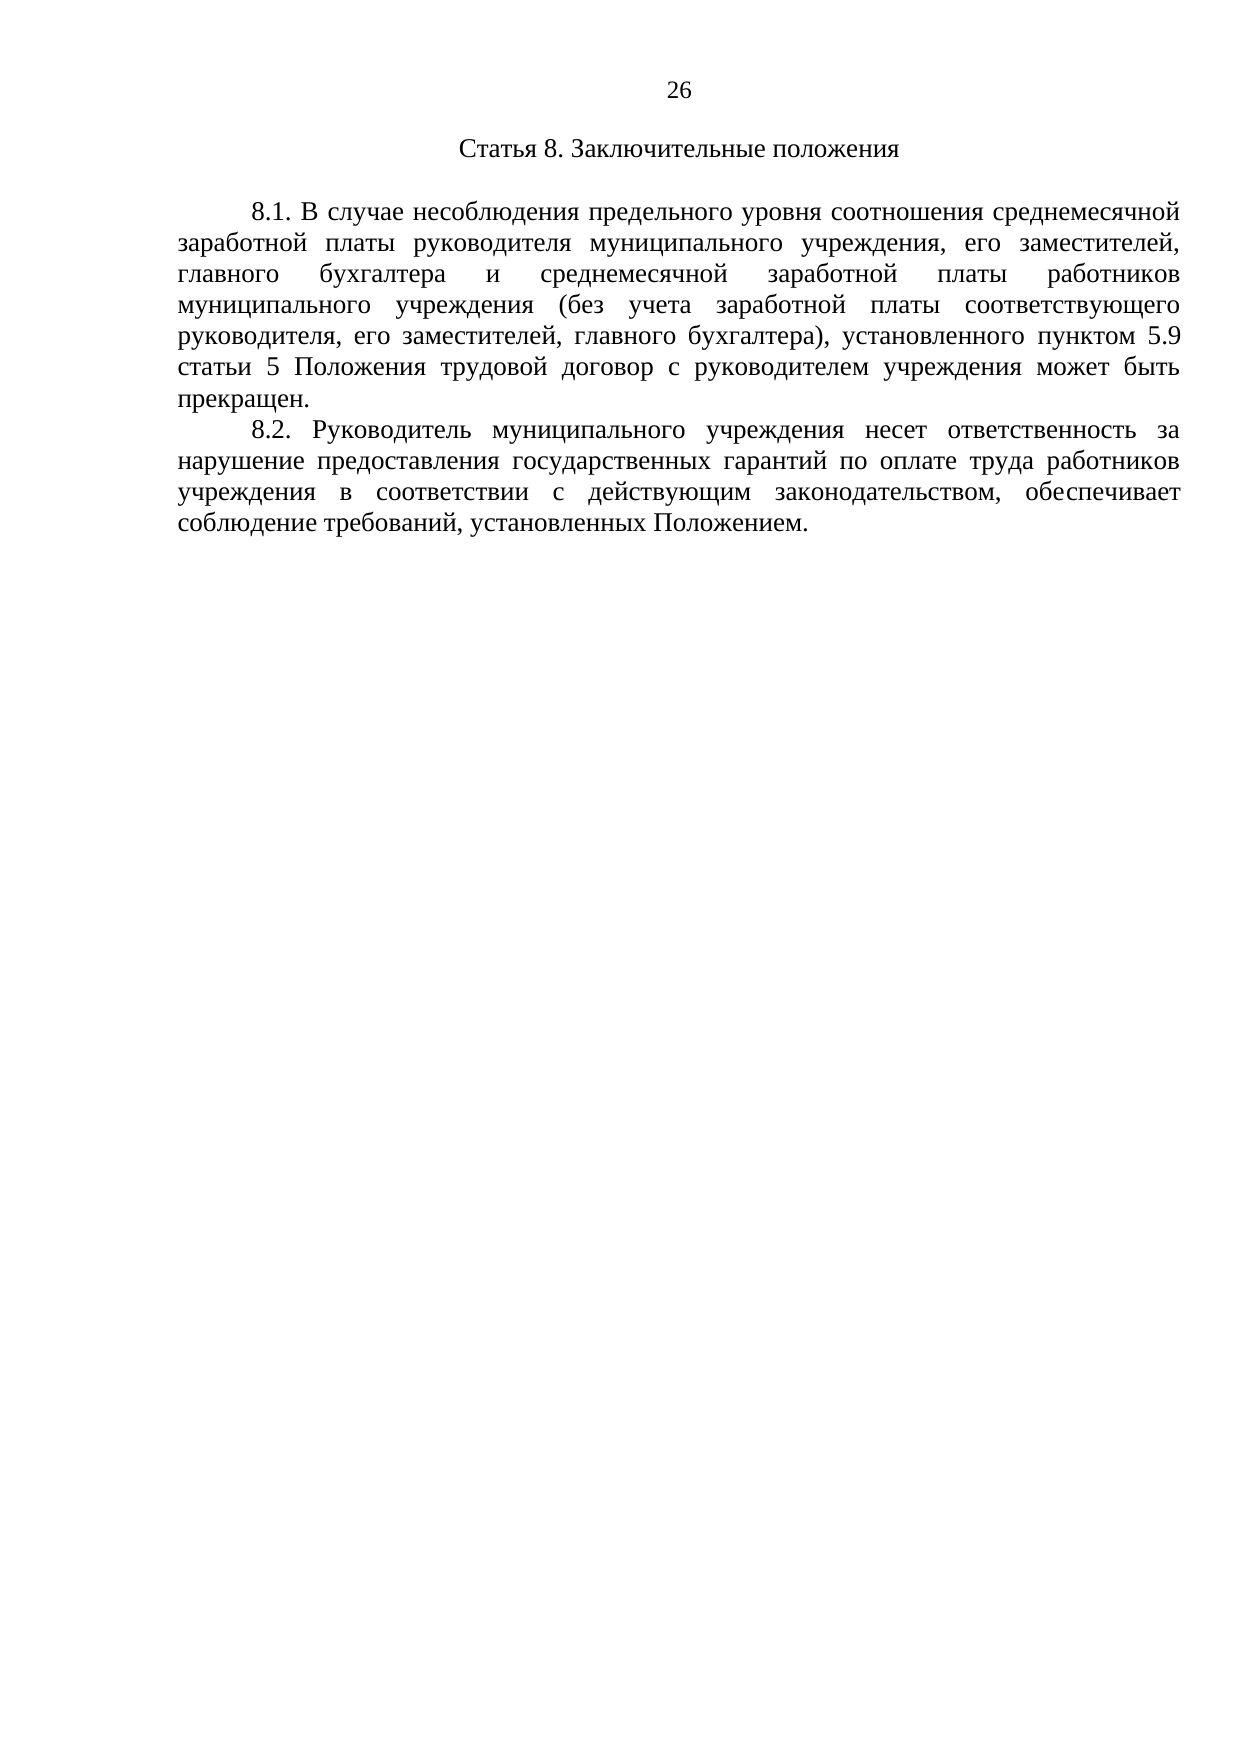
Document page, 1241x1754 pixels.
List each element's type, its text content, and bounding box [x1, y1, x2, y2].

text 8.2. Руководитель муниципального учреждения несет ответственность за нарушение предоставления государственных гарантий по оплате труда работников учреждения в соответствии с действующим законодательством, обеспечивает соблюдение требований, установленных Положением. [177, 413, 1181, 537]
text 8.1. В случае несоблюдения предельного уровня соотношения среднемесячной заработной платы руководителя муниципального учреждения, его заместителей, главного бухгалтера и среднемесячной заработной платы работников муниципального учреждения (без учета заработной платы соответствующего руководителя, его заместителей, главного бухгалтера), установленного пунктом 5.9 статьи 5 Положения трудовой договор с руководителем учреждения может быть прекращен. [177, 195, 1181, 413]
text Статья 8. Заключительные положения [177, 132, 1181, 164]
